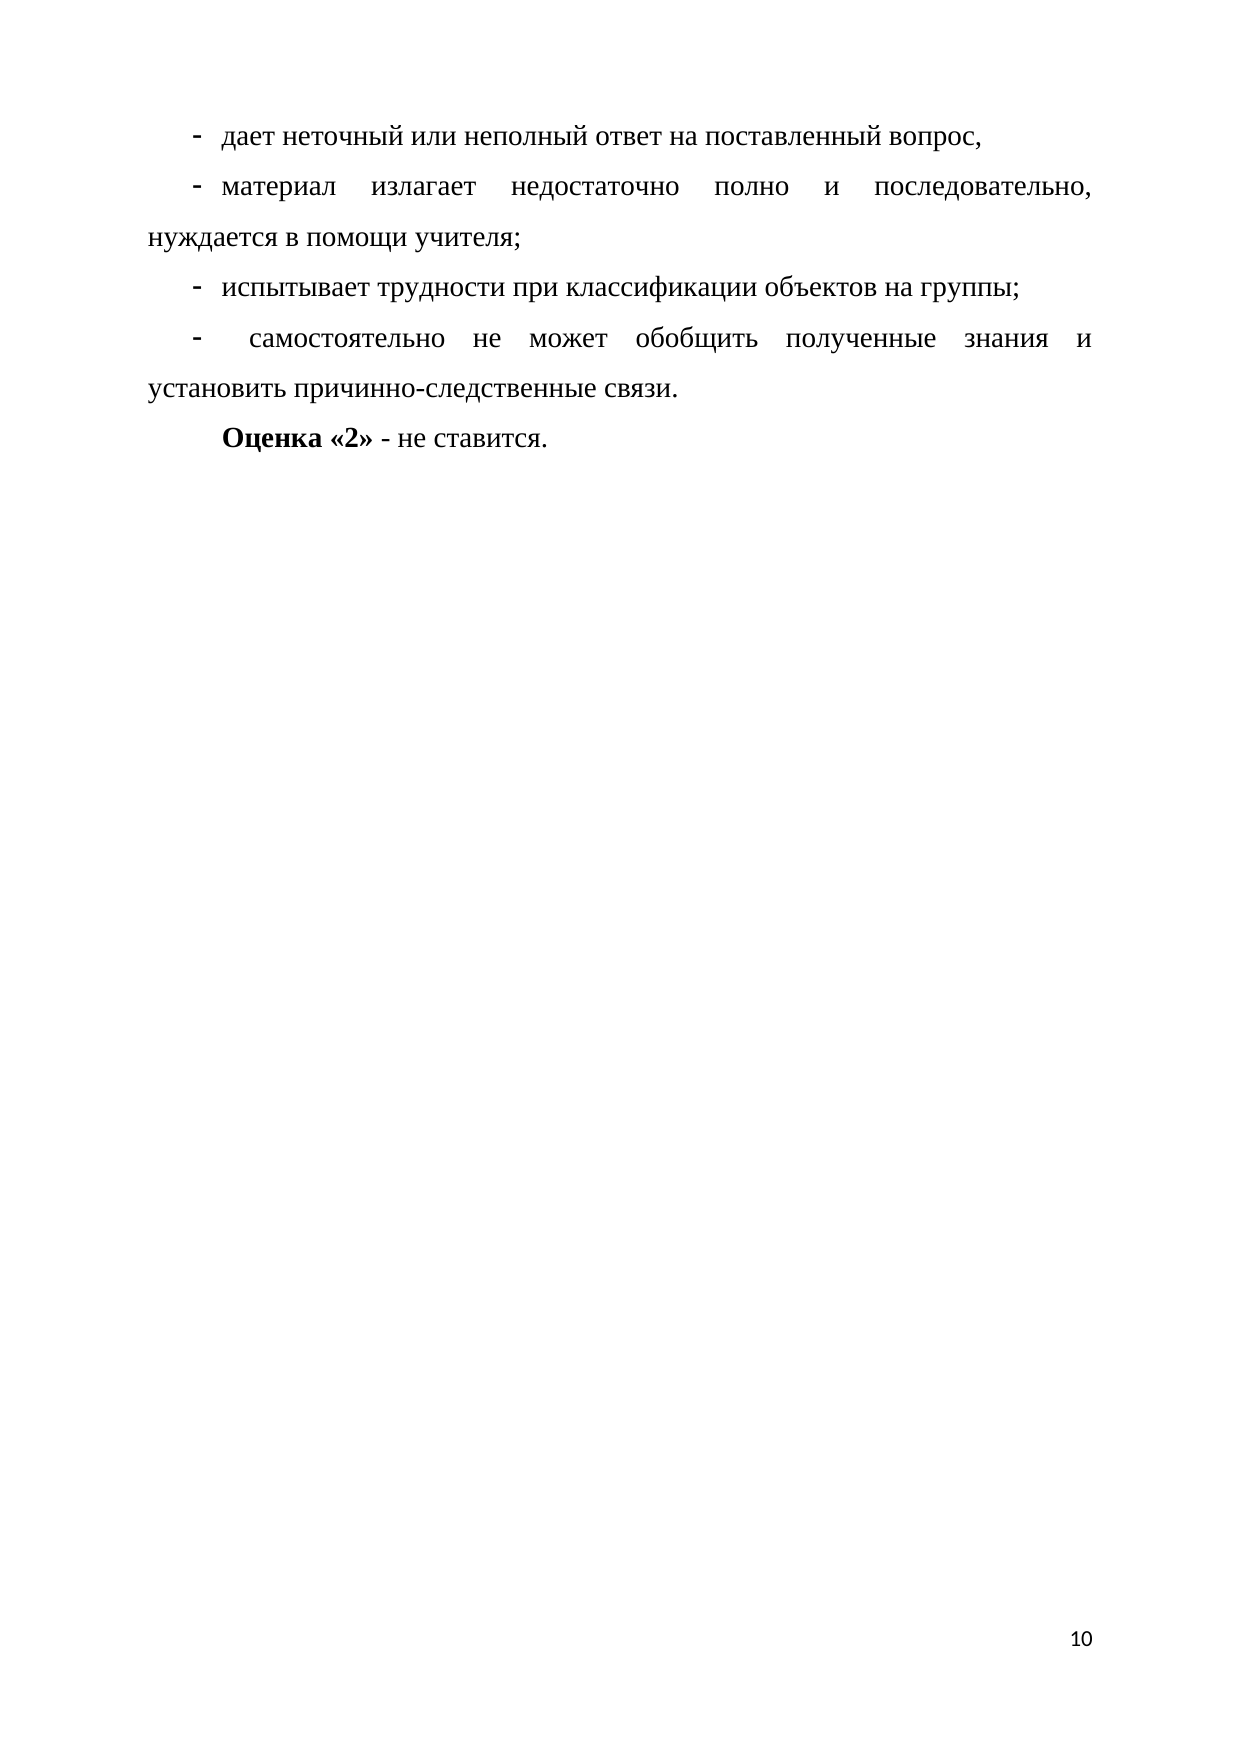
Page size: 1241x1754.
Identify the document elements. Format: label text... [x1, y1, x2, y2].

list материал излагает недостаточно полно и последовательно, нуждается в помощи учителя; [148, 168, 1092, 252]
list дает неточный или неполный ответ на поставленный вопрос, [148, 118, 1092, 152]
text Оценка «2» - не ставится. [148, 420, 1092, 454]
list испытывает трудности при классификации объектов на группы; [148, 269, 1092, 303]
list самостоятельно не может обобщить полученные знания и установить причинно-следственные связи. [148, 320, 1092, 404]
